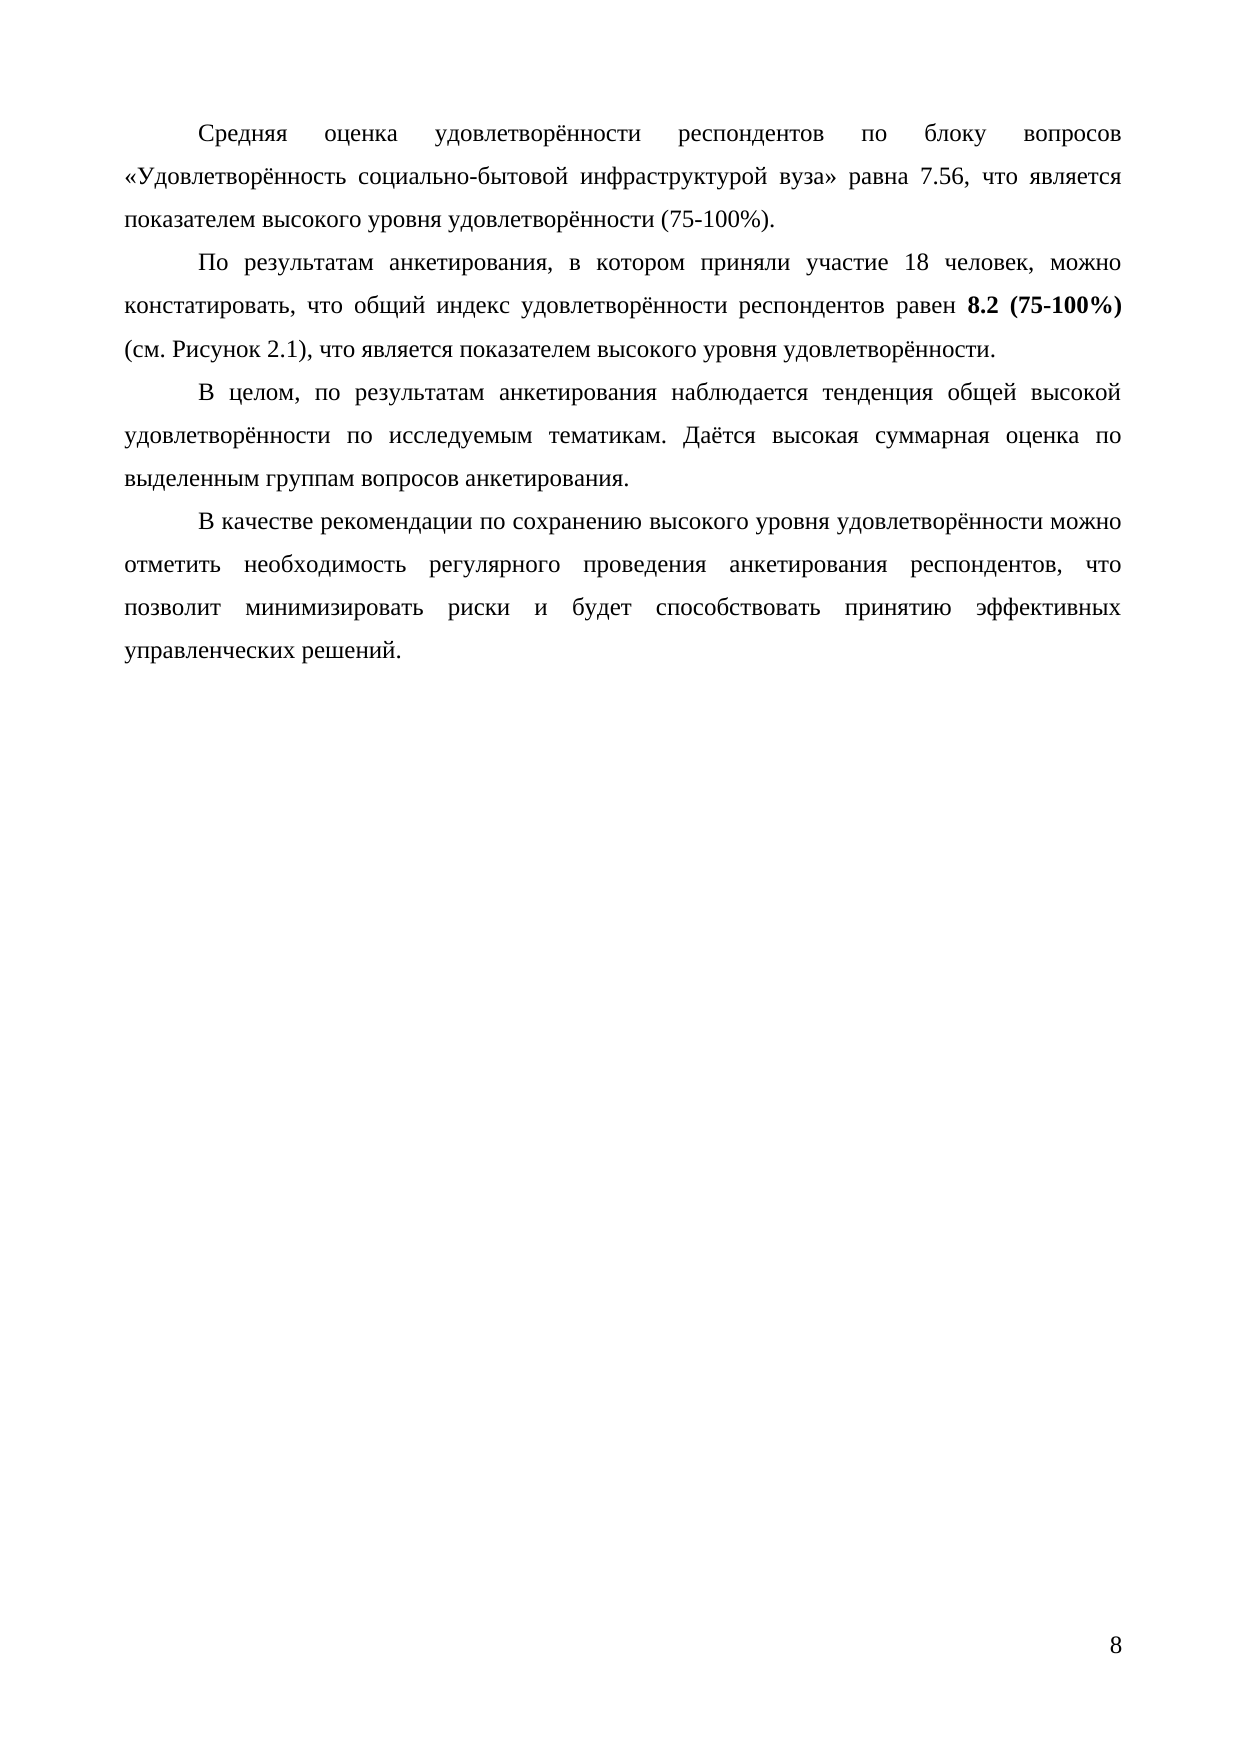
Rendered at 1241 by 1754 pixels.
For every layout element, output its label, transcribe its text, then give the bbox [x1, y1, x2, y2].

text Средняя оценка удовлетворённости респондентов по блоку вопросов «Удовлетворённость социально-бытовой инфраструктурой вуза» равна 7.56, что является показателем высокого уровня удовлетворённости (75-100%). [124, 118, 1122, 233]
text В целом, по результатам анкетирования наблюдается тенденция общей высокой удовлетворённости по исследуемым тематикам. Даётся высокая суммарная оценка по выделенным группам вопросов анкетирования. [124, 377, 1122, 492]
text В качестве рекомендации по сохранению высокого уровня удовлетворённости можно отметить необходимость регулярного проведения анкетирования респондентов, что позволит минимизировать риски и будет способствовать принятию эффективных управленческих решений. [124, 506, 1122, 664]
text По результатам анкетирования, в котором приняли участие 18 человек, можно констатировать, что общий индекс удовлетворённости респондентов равен 8.2 (75-100%) (см. Рисунок 2.1), что является показателем высокого уровня удовлетворённости. [124, 247, 1122, 362]
